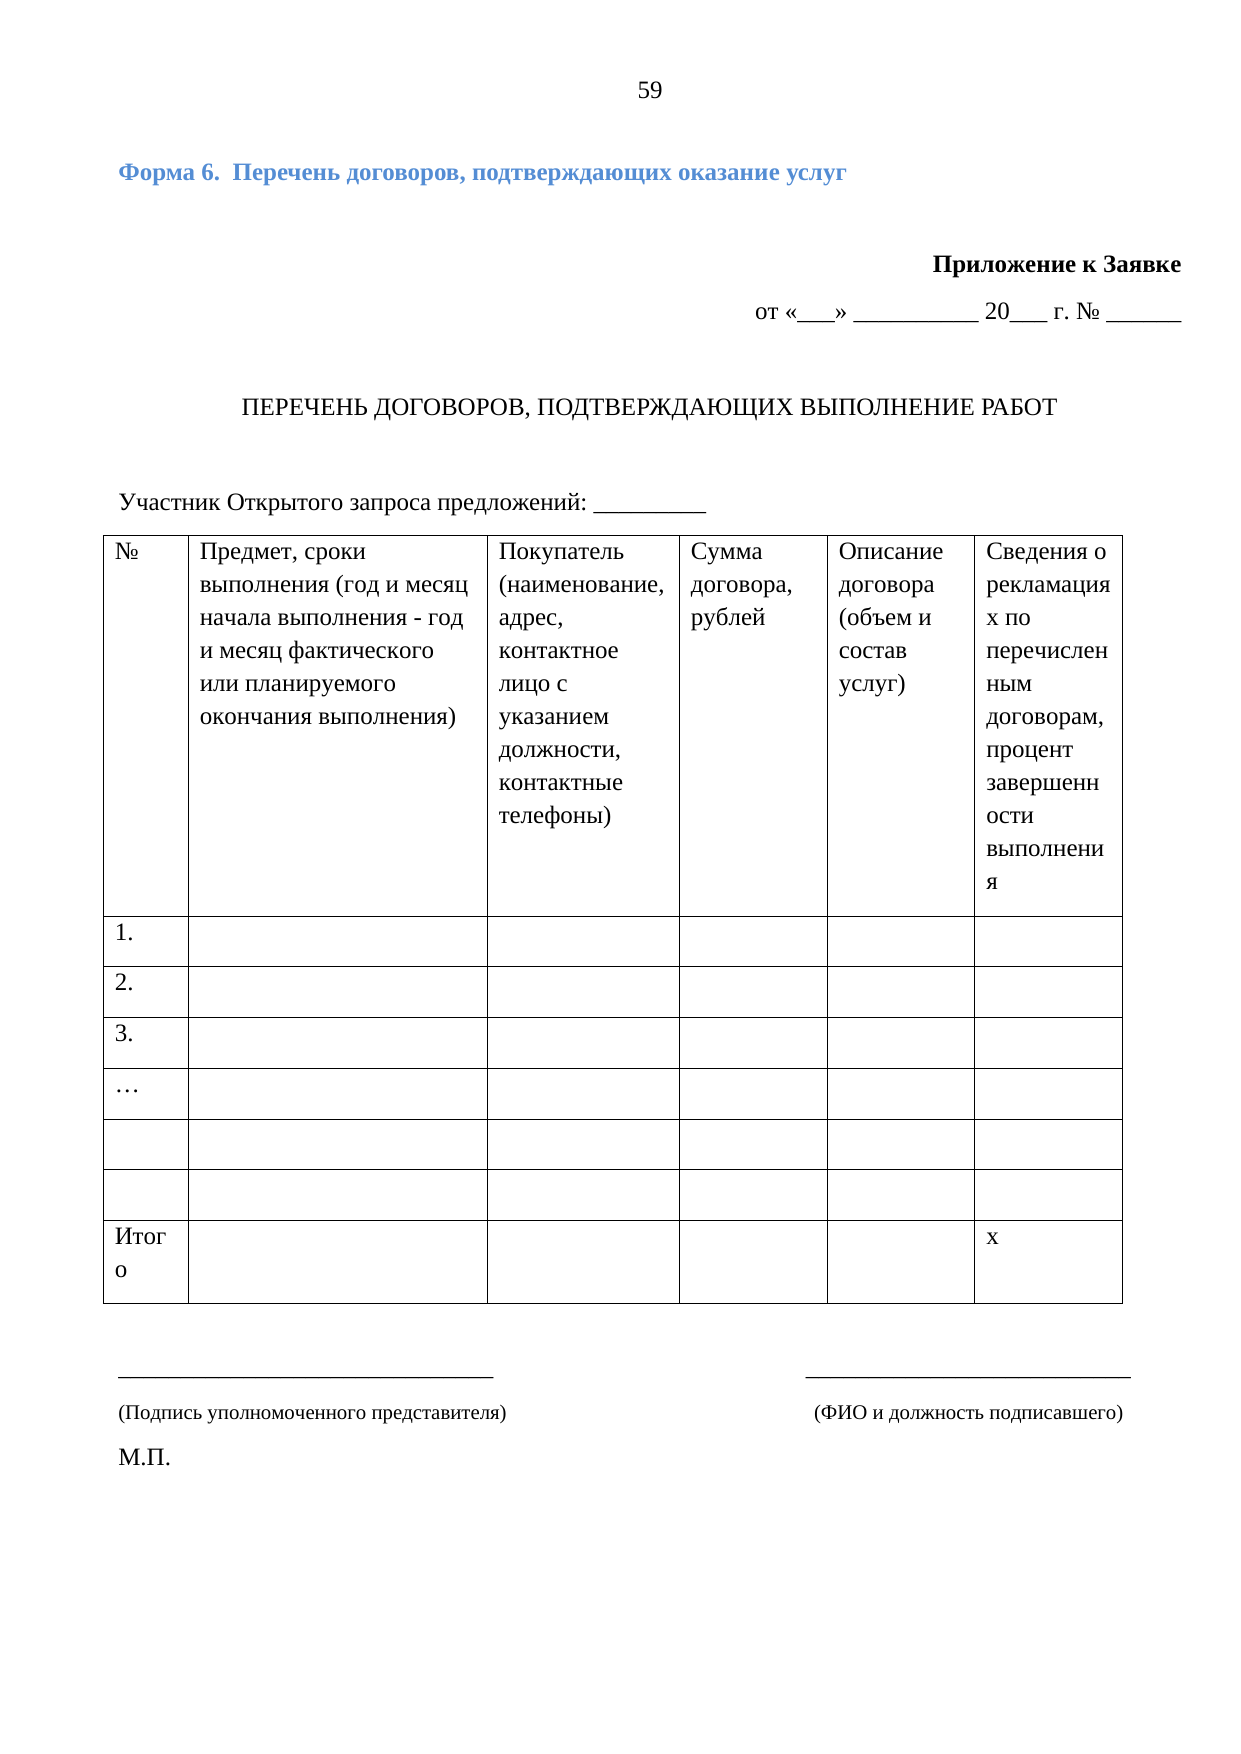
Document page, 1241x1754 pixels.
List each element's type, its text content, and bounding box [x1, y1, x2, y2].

table_cell [189, 1120, 487, 1169]
text Форма 6. Перечень договоров, подтверждающих оказание услуг [118, 157, 1181, 186]
table_cell 3. [104, 1018, 188, 1068]
table_cell [828, 1170, 974, 1220]
table_cell [975, 1120, 1122, 1169]
table_cell Итого [104, 1221, 188, 1303]
table_cell [488, 1170, 679, 1220]
table_cell [189, 1170, 487, 1220]
table_cell [680, 1221, 827, 1303]
text ______________________________ __________________________ [118, 1352, 1181, 1381]
table_header Сумма договора, рублей [680, 536, 827, 916]
text перечень договоров, подтверждающих ВЫПОЛНЕНИЕ РАБОТ [118, 392, 1181, 421]
table_cell [488, 1221, 679, 1303]
table_cell [680, 1170, 827, 1220]
text Приложение к Заявке [118, 249, 1181, 277]
table_cell [975, 1018, 1122, 1068]
table_cell [828, 1069, 974, 1118]
table_header Покупатель (наименование, адрес, контактное лицо с указанием должности, контактные телефоны) [488, 536, 679, 916]
text Участник Открытого запроса предложений: _________ [118, 487, 1181, 516]
table_cell [488, 967, 679, 1017]
table_header № [104, 536, 188, 916]
table_cell [975, 1069, 1122, 1118]
table_cell [828, 917, 974, 966]
table_cell [189, 1221, 487, 1303]
table_header Предмет, сроки выполнения (год и месяц начала выполнения - год и месяц фактического или планируемого окончания выполнения) [189, 536, 487, 916]
table_cell [488, 1069, 679, 1118]
text (Подпись уполномоченного представителя) (ФИО и должность подписавшего) [118, 1400, 1181, 1424]
table_cell [488, 1120, 679, 1169]
text от «___» __________ 20___ г. № ______ [118, 296, 1181, 325]
text М.П. [118, 1442, 1181, 1471]
table_cell [975, 917, 1122, 966]
table_cell [189, 967, 487, 1017]
table_cell [680, 1120, 827, 1169]
table_cell [488, 917, 679, 966]
table_cell [680, 967, 827, 1017]
table_cell [828, 1018, 974, 1068]
table_cell [488, 1018, 679, 1068]
table_cell [680, 917, 827, 966]
table_header Описание договора (объем и состав услуг) [828, 536, 974, 916]
table_cell [189, 1069, 487, 1118]
table_cell [828, 1120, 974, 1169]
table_header Сведения о рекламациях по перечисленным договорам, процент завершенности выполнения [975, 536, 1122, 916]
table_cell [828, 1221, 974, 1303]
table_cell 2. [104, 967, 188, 1017]
table_cell [975, 1170, 1122, 1220]
table_cell [104, 1120, 188, 1169]
table_cell х [975, 1221, 1122, 1303]
table_cell [680, 1069, 827, 1118]
table_cell [828, 967, 974, 1017]
table_cell [189, 917, 487, 966]
table_cell 1. [104, 917, 188, 966]
table_cell [680, 1018, 827, 1068]
table_cell [189, 1018, 487, 1068]
table_cell [104, 1170, 188, 1220]
table_cell … [104, 1069, 188, 1118]
table_cell [975, 967, 1122, 1017]
